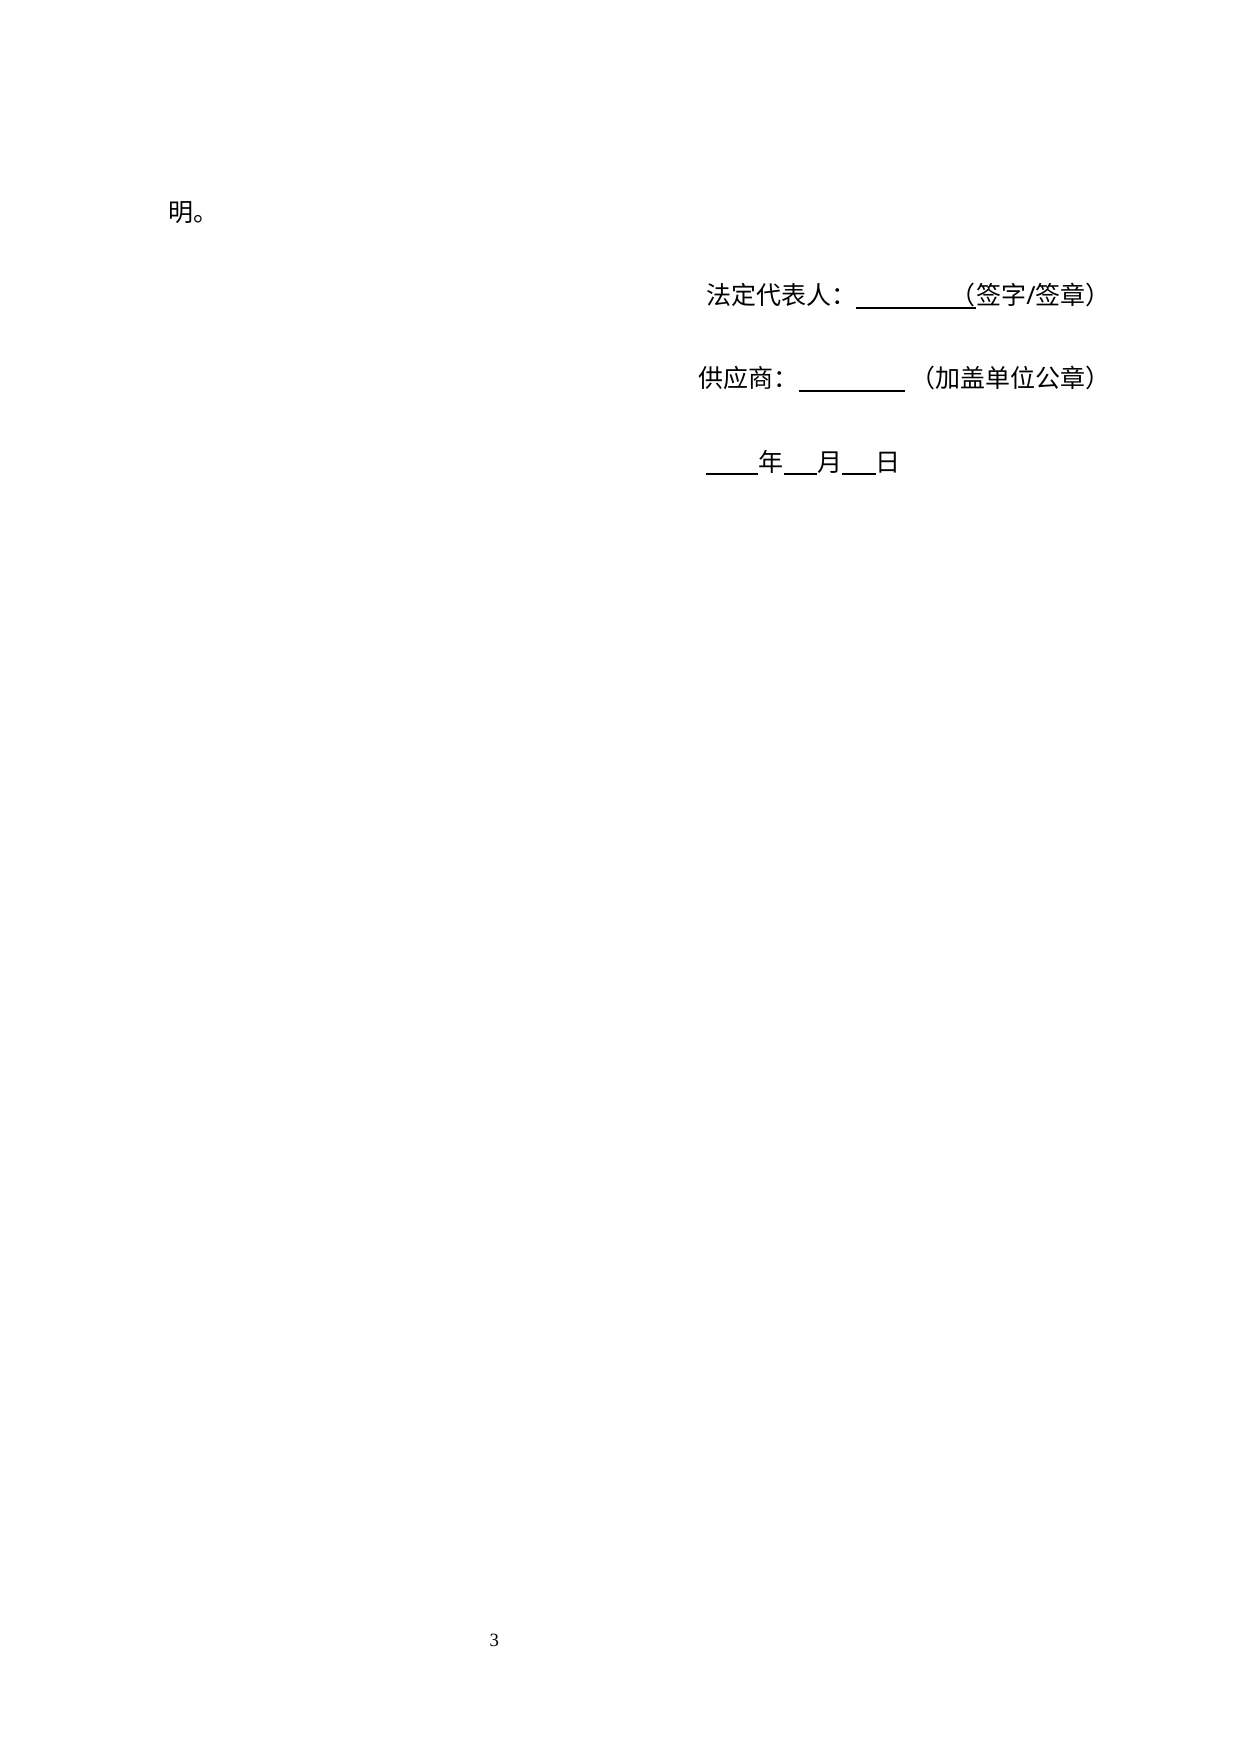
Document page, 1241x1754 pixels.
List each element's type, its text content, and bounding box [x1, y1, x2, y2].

text 供应商： （加盖单位公章） [169, 344, 1110, 409]
text 特此证明。 [169, 178, 1110, 243]
text 年 月 日 [169, 428, 1110, 493]
text 法定代表人： （签字/签章） [169, 261, 1110, 326]
